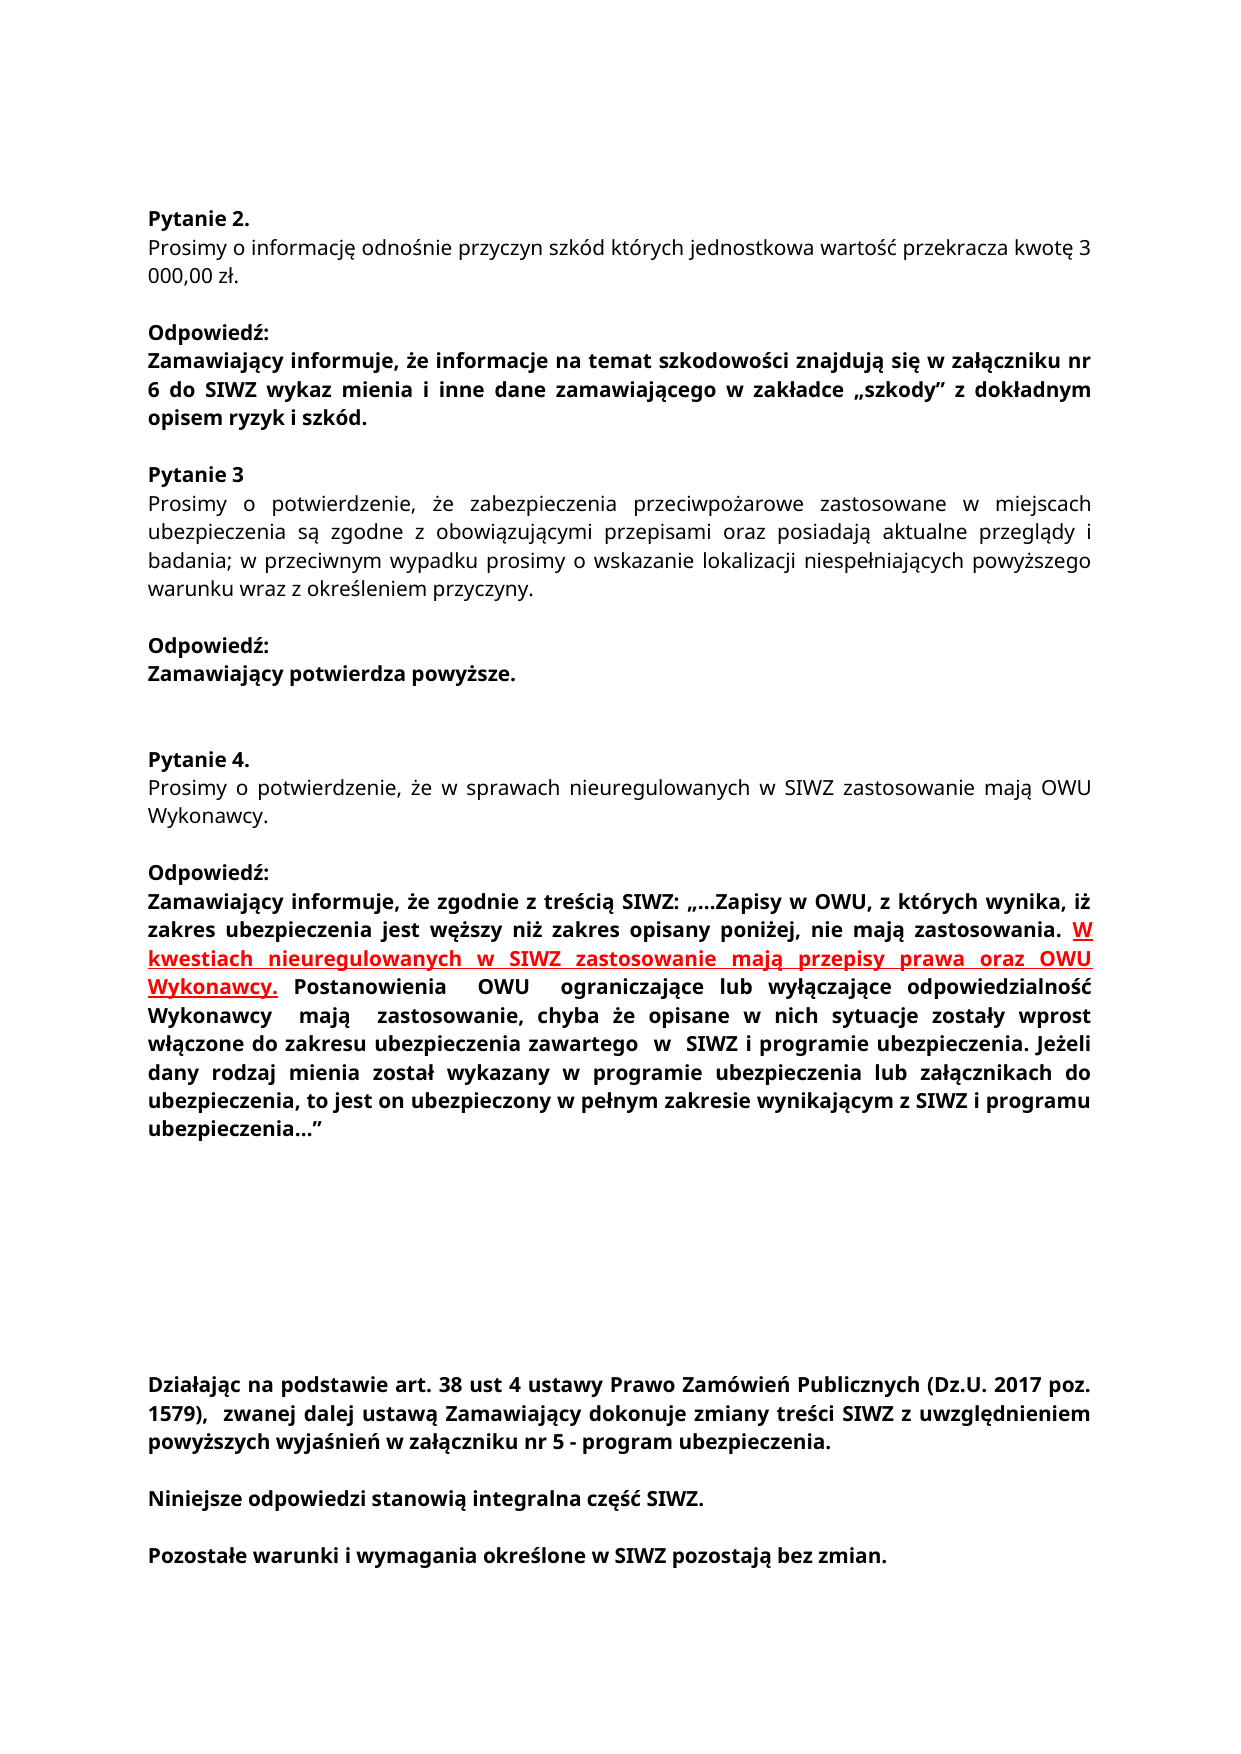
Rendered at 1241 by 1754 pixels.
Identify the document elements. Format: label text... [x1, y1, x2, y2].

text Pozostałe warunki i wymagania określone w SIWZ pozostają bez zmian. [148, 1541, 1093, 1569]
text Niniejsze odpowiedzi stanowią integralna część SIWZ. [148, 1484, 1093, 1513]
text Prosimy o informację odnośnie przyczyn szkód których jednostkowa wartość przekracza kwotę 3 000,00 zł. [148, 233, 1093, 290]
text Odpowiedź: [148, 631, 1093, 659]
text Prosimy o potwierdzenie, że w sprawach nieuregulowanych w SIWZ zastosowanie mają OWU Wykonawcy. [148, 773, 1093, 830]
text Działając na podstawie art. 38 ust 4 ustawy Prawo Zamówień Publicznych (Dz.U. 2017 poz. 1579), zwanej dalej ustawą Zamawiający dokonuje zmiany treści SIWZ z uwzględnieniem powyższych wyjaśnień w załączniku nr 5 - program ubezpieczenia. [148, 1370, 1093, 1456]
text Zamawiający informuje, że zgodnie z treścią SIWZ: „…Zapisy w OWU, z których wynika, iż zakres ubezpieczenia jest węższy niż zakres opisany poniżej, nie mają zastosowania. W kwestiach nieuregulowanych w SIWZ zastosowanie mają przepisy prawa oraz OWU Wykonawcy. Postanowienia OWU ograniczające lub wyłączające odpowiedzialność Wykonawcy mają zastosowanie, chyba że opisane w nich sytuacje zostały wprost włączone do zakresu ubezpieczenia zawartego w SIWZ i programie ubezpieczenia. Jeżeli dany rodzaj mienia został wykazany w programie ubezpieczenia lub załącznikach do ubezpieczenia, to jest on ubezpieczony w pełnym zakresie wynikającym z SIWZ i programu ubezpieczenia…” [148, 969, 1093, 1143]
text Zamawiający potwierdza powyższe. [148, 659, 1093, 688]
text Pytanie 3 [148, 460, 1093, 489]
text Zamawiający informuje, że zgodnie z treścią SIWZ: „…Zapisy w OWU, z których wynika, iż zakres ubezpieczenia jest węższy niż zakres opisany poniżej, nie mają zastosowania. W kwestiach nieuregulowanych w SIWZ zastosowanie mają przepisy prawa oraz OWU Wykonawcy. Postanowienia OWU ograniczające lub wyłączające odpowiedzialność Wykonawcy mają zastosowanie, chyba że opisane w nich sytuacje zostały wprost włączone do zakresu ubezpieczenia zawartego w SIWZ i programie ubezpieczenia. Jeżeli dany rodzaj mienia został wykazany w programie ubezpieczenia lub załącznikach do ubezpieczenia, to jest on ubezpieczony w pełnym zakresie wynikającym z SIWZ i programu ubezpieczenia…” [148, 887, 1093, 968]
text Odpowiedź: [148, 858, 1093, 887]
text Pytanie 4. [148, 745, 1093, 773]
text Odpowiedź: [148, 318, 1093, 347]
text Pytanie 2. [148, 204, 1093, 233]
text Zamawiający informuje, że informacje na temat szkodowości znajdują się w załączniku nr 6 do SIWZ wykaz mienia i inne dane zamawiającego w zakładce „szkody” z dokładnym opisem ryzyk i szkód. [148, 347, 1093, 432]
text Prosimy o potwierdzenie, że zabezpieczenia przeciwpożarowe zastosowane w miejscach ubezpieczenia są zgodne z obowiązującymi przepisami oraz posiadają aktualne przeglądy i badania; w przeciwnym wypadku prosimy o wskazanie lokalizacji niespełniających powyższego warunku wraz z określeniem przyczyny. [148, 489, 1093, 603]
